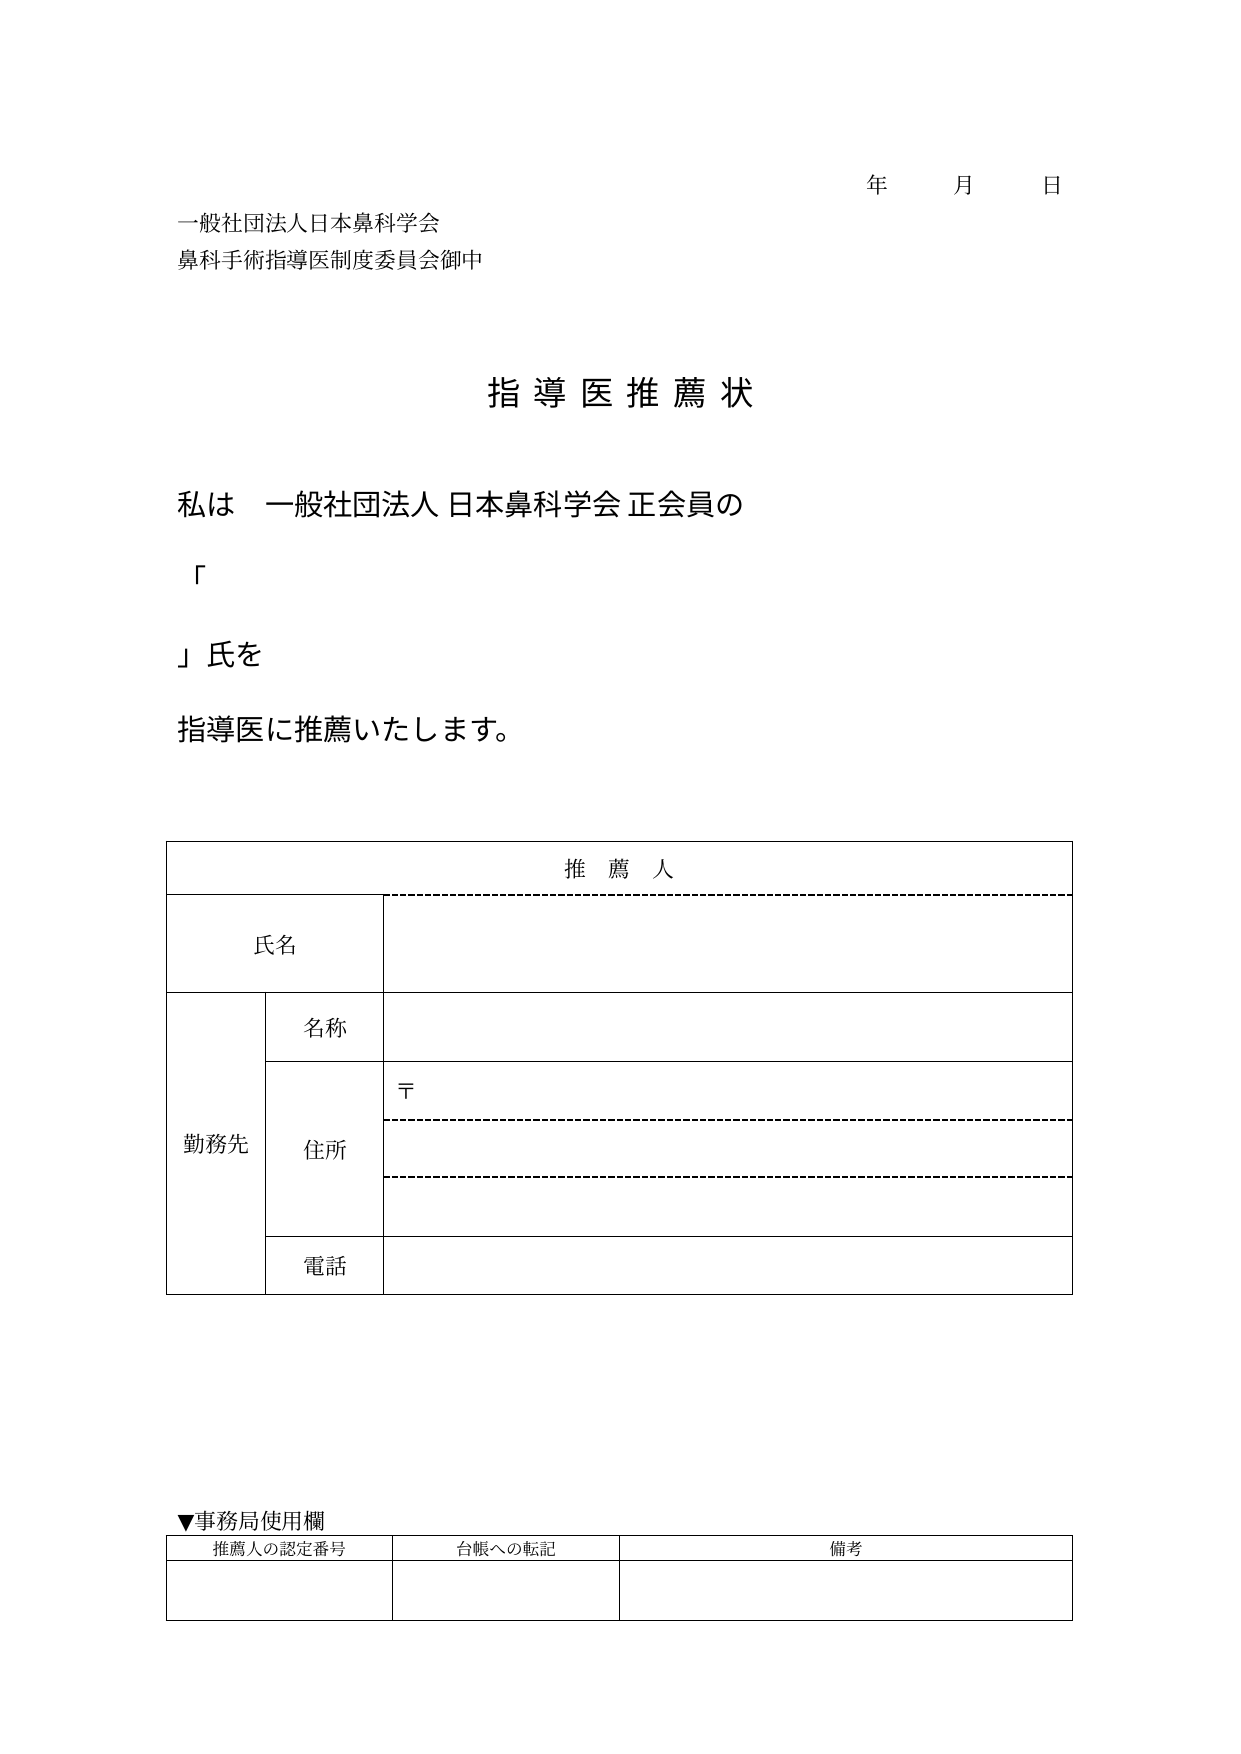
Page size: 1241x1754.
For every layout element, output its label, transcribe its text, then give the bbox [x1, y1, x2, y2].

text 指導医推薦状 [177, 353, 1063, 428]
text 指導医に推薦いたします。 [177, 691, 1063, 766]
table_cell [384, 1237, 1072, 1294]
table_header 推 薦 人 [167, 842, 1072, 894]
text 「 」氏を [177, 541, 1063, 691]
table_cell 名称 [266, 993, 383, 1061]
table_cell 〒 [384, 1062, 1072, 1119]
table_cell 勤務先 [167, 993, 265, 1294]
text 私は 一般社団法人 日本鼻科学会 正会員の [177, 466, 1063, 541]
table_cell 電話 [266, 1237, 383, 1294]
table_cell [384, 894, 1072, 992]
text 一般社団法人日本鼻科学会 [177, 203, 1063, 241]
table_cell [384, 1176, 1072, 1236]
table_cell 氏名 [167, 895, 383, 992]
text 鼻科手術指導医制度委員会御中 [177, 241, 1063, 278]
table_cell [384, 993, 1072, 1061]
table_cell [384, 1119, 1072, 1176]
table_cell 住所 [266, 1062, 383, 1236]
text 年 月 日 [177, 166, 1063, 203]
